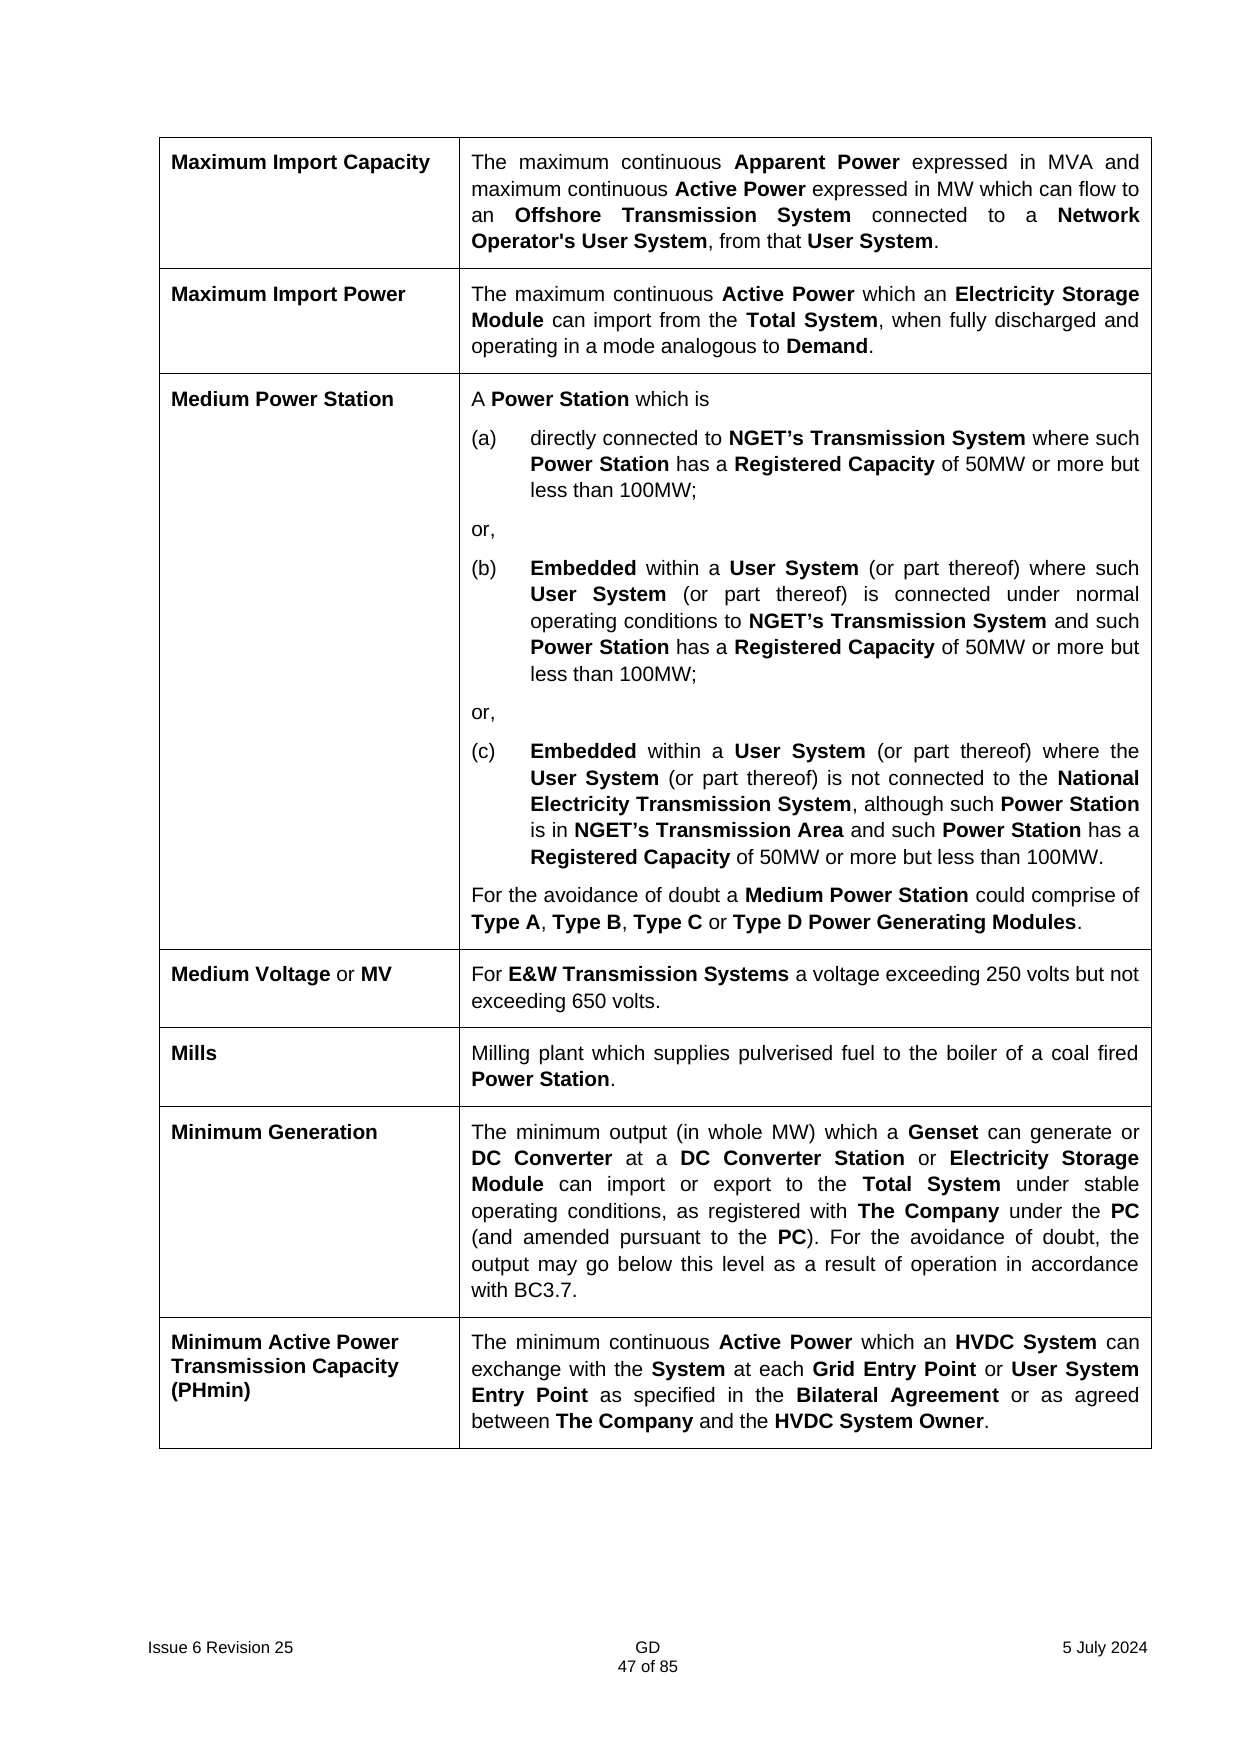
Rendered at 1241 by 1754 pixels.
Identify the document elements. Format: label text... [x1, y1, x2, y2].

table_cell Medium Voltage or MV [160, 950, 459, 1027]
table_cell Maximum Import Power [160, 269, 459, 373]
table_cell The maximum continuous Active Power which an Electricity Storage Module can import from the Total System, when fully discharged and operating in a mode analogous to Demand. [460, 269, 1151, 373]
table_cell Minimum Active Power Transmission Capacity (PHmin) [160, 1318, 459, 1448]
table_cell Mills [160, 1028, 459, 1106]
table_cell A Power Station which is (a) directly connected to NGET’s Transmission System where such Power Station has a Registered Capacity of 50MW or more but less than 100MW; or, (b) Embedded within a User System (or part thereof) where such User System (or part thereof) is connected under normal operating conditions to NGET’s Transmission System and such Power Station has a Registered Capacity of 50MW or more but less than 100MW; or, (c) Embedded within a User System (or part thereof) where the User System (or part thereof) is not connected to the National Electricity Transmission System, although such Power Station is in NGET’s Transmission Area and such Power Station has a Registered Capacity of 50MW or more but less than 100MW. For the avoidance of doubt a Medium Power Station could comprise of Type A, Type B, Type C or Type D Power Generating Modules. [460, 374, 1151, 948]
table_cell Medium Power Station [160, 374, 459, 948]
table_cell Milling plant which supplies pulverised fuel to the boiler of a coal fired Power Station. [460, 1028, 1151, 1106]
table_cell Maximum Import Capacity [160, 138, 459, 268]
table_cell The minimum output (in whole MW) which a Genset can generate or DC Converter at a DC Converter Station or Electricity Storage Module can import or export to the Total System under stable operating conditions, as registered with The Company under the PC (and amended pursuant to the PC). For the avoidance of doubt, the output may go below this level as a result of operation in accordance with BC3.7. [460, 1107, 1151, 1317]
table_cell The maximum continuous Apparent Power expressed in MVA and maximum continuous Active Power expressed in MW which can flow to an Offshore Transmission System connected to a Network Operator's User System, from that User System. [460, 138, 1151, 268]
table_cell For E&W Transmission Systems a voltage exceeding 250 volts but not exceeding 650 volts. [460, 950, 1151, 1027]
table_cell The minimum continuous Active Power which an HVDC System can exchange with the System at each Grid Entry Point or User System Entry Point as specified in the Bilateral Agreement or as agreed between The Company and the HVDC System Owner. [460, 1318, 1151, 1448]
table_cell Minimum Generation [160, 1107, 459, 1317]
